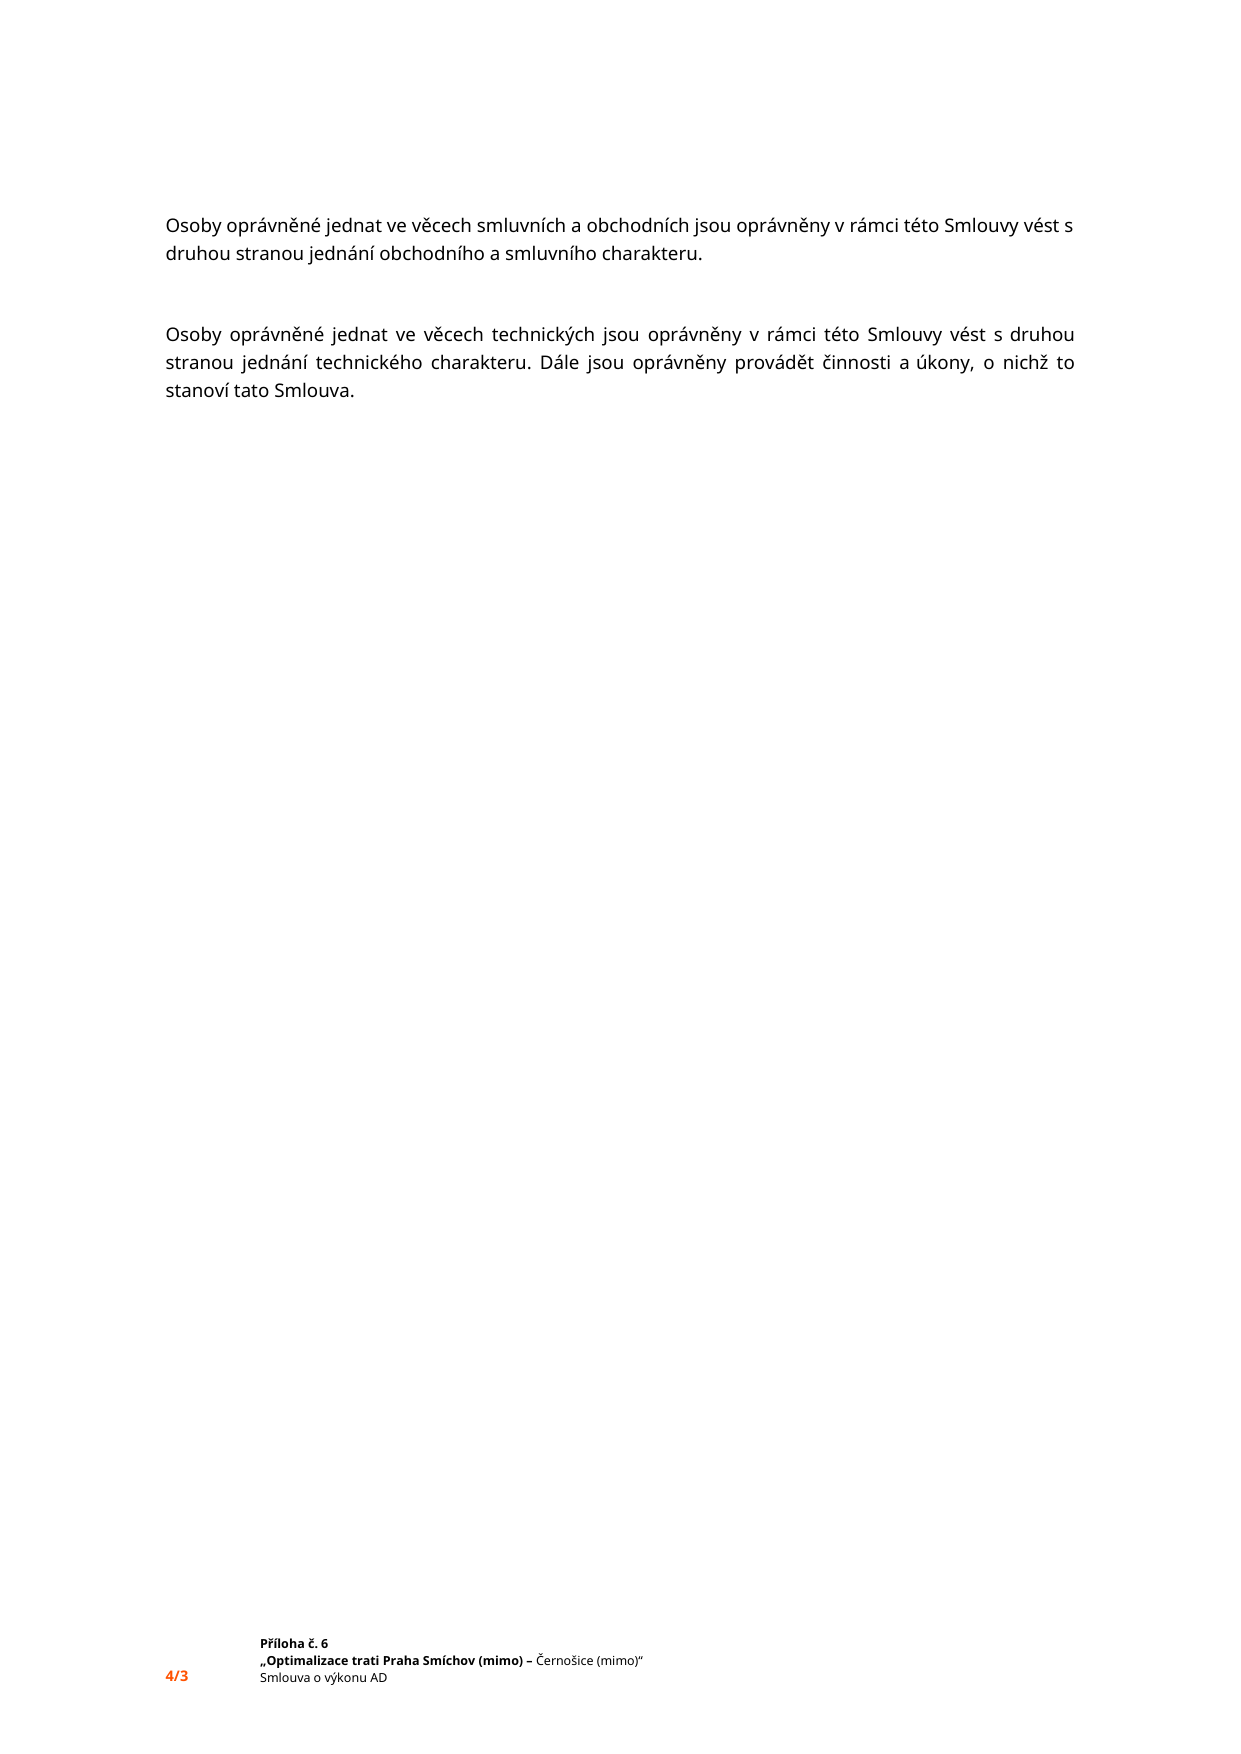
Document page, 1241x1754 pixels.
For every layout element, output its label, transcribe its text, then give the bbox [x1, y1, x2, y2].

text Osoby oprávněné jednat ve věcech technických jsou oprávněny v rámci této Smlouvy vést s druhou stranou jednání technického charakteru. Dále jsou oprávněny provádět činnosti a úkony, o nichž to stanoví tato Smlouva. [165, 321, 1075, 403]
text Osoby oprávněné jednat ve věcech smluvních a obchodních jsou oprávněny v rámci této Smlouvy vést s druhou stranou jednání obchodního a smluvního charakteru. [165, 212, 1075, 266]
